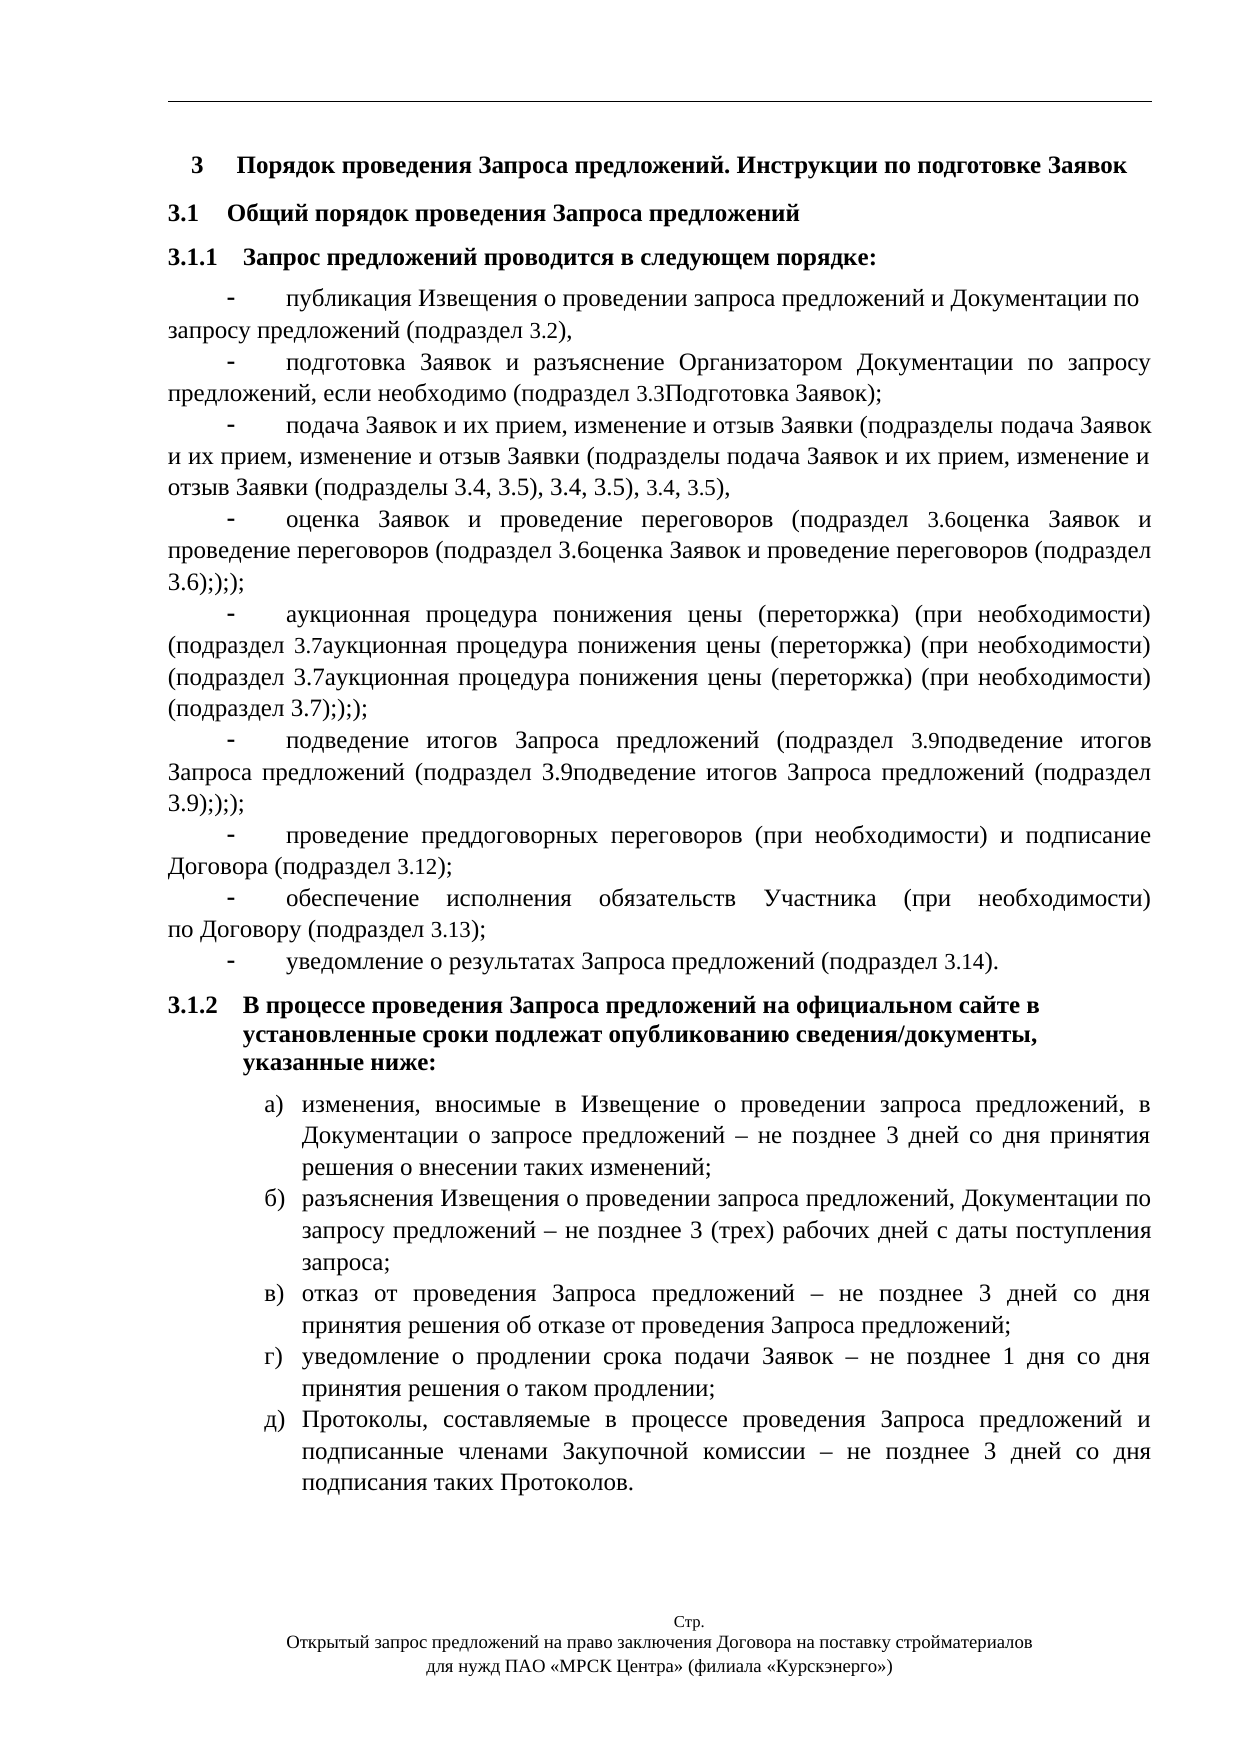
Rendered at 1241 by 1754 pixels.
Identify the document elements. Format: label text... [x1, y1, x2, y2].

list публикация Извещения о проведении запроса предложений и Документации по запросу предложений (подраздел 3.2), [168, 283, 1152, 344]
list разъяснения Извещения о проведении запроса предложений, Документации по запросу предложений – не позднее 3 (трех) рабочих дней с даты поступления запроса; [264, 1183, 1152, 1275]
list отказ от проведения Запроса предложений – не позднее 3 дней со дня принятия решения об отказе от проведения Запроса предложений; [264, 1278, 1152, 1338]
list обеспечение исполнения обязательств Участника (при необходимости) по Договору (подраздел 3.13); [168, 883, 1152, 943]
list оценка Заявок и проведение переговоров (подраздел 3.6); [168, 504, 1152, 596]
list подача Заявок и их прием, изменение и отзыв Заявки (подразделы 3.4, 3.5), [168, 410, 1152, 501]
list проведение преддоговорных переговоров (при необходимости) и подписание Договора (подраздел 3.12); [168, 820, 1152, 880]
subtitle Порядок проведения Запроса предложений. Инструкции по подготовке Заявок [166, 150, 1152, 179]
list уведомление о продлении срока подачи Заявок – не позднее 1 дня со дня принятия решения о таком продлении; [264, 1341, 1152, 1402]
list уведомление о результатах Запроса предложений (подраздел 3.14). [168, 946, 1152, 975]
list подготовка Заявок и разъяснение Организатором Документации по запросу предложений, если необходимо (подраздел 3.3); [168, 347, 1152, 407]
list изменения, вносимые в Извещение о проведении запроса предложений, в Документации о запросе предложений – не позднее 3 дней со дня принятия решения о внесении таких изменений; [264, 1089, 1152, 1181]
subtitle Общий порядок проведения Запроса предложений [168, 198, 1152, 227]
list аукционная процедура понижения цены (переторжка) (при необходимости) (подраздел 3.7); [168, 599, 1152, 722]
list Протоколы, составляемые в процессе проведения Запроса предложений и подписанные членами Закупочной комиссии – не позднее 3 дней со дня подписания таких Протоколов. [264, 1404, 1152, 1496]
subtitle Запрос предложений проводится в следующем порядке: [168, 242, 1152, 271]
subtitle В процессе проведения Запроса предложений на официальном сайте в установленные сроки подлежат опубликованию сведения/документы, указанные ниже: [168, 990, 1152, 1076]
list подведение итогов Запроса предложений (подраздел 3.9); [168, 725, 1152, 817]
